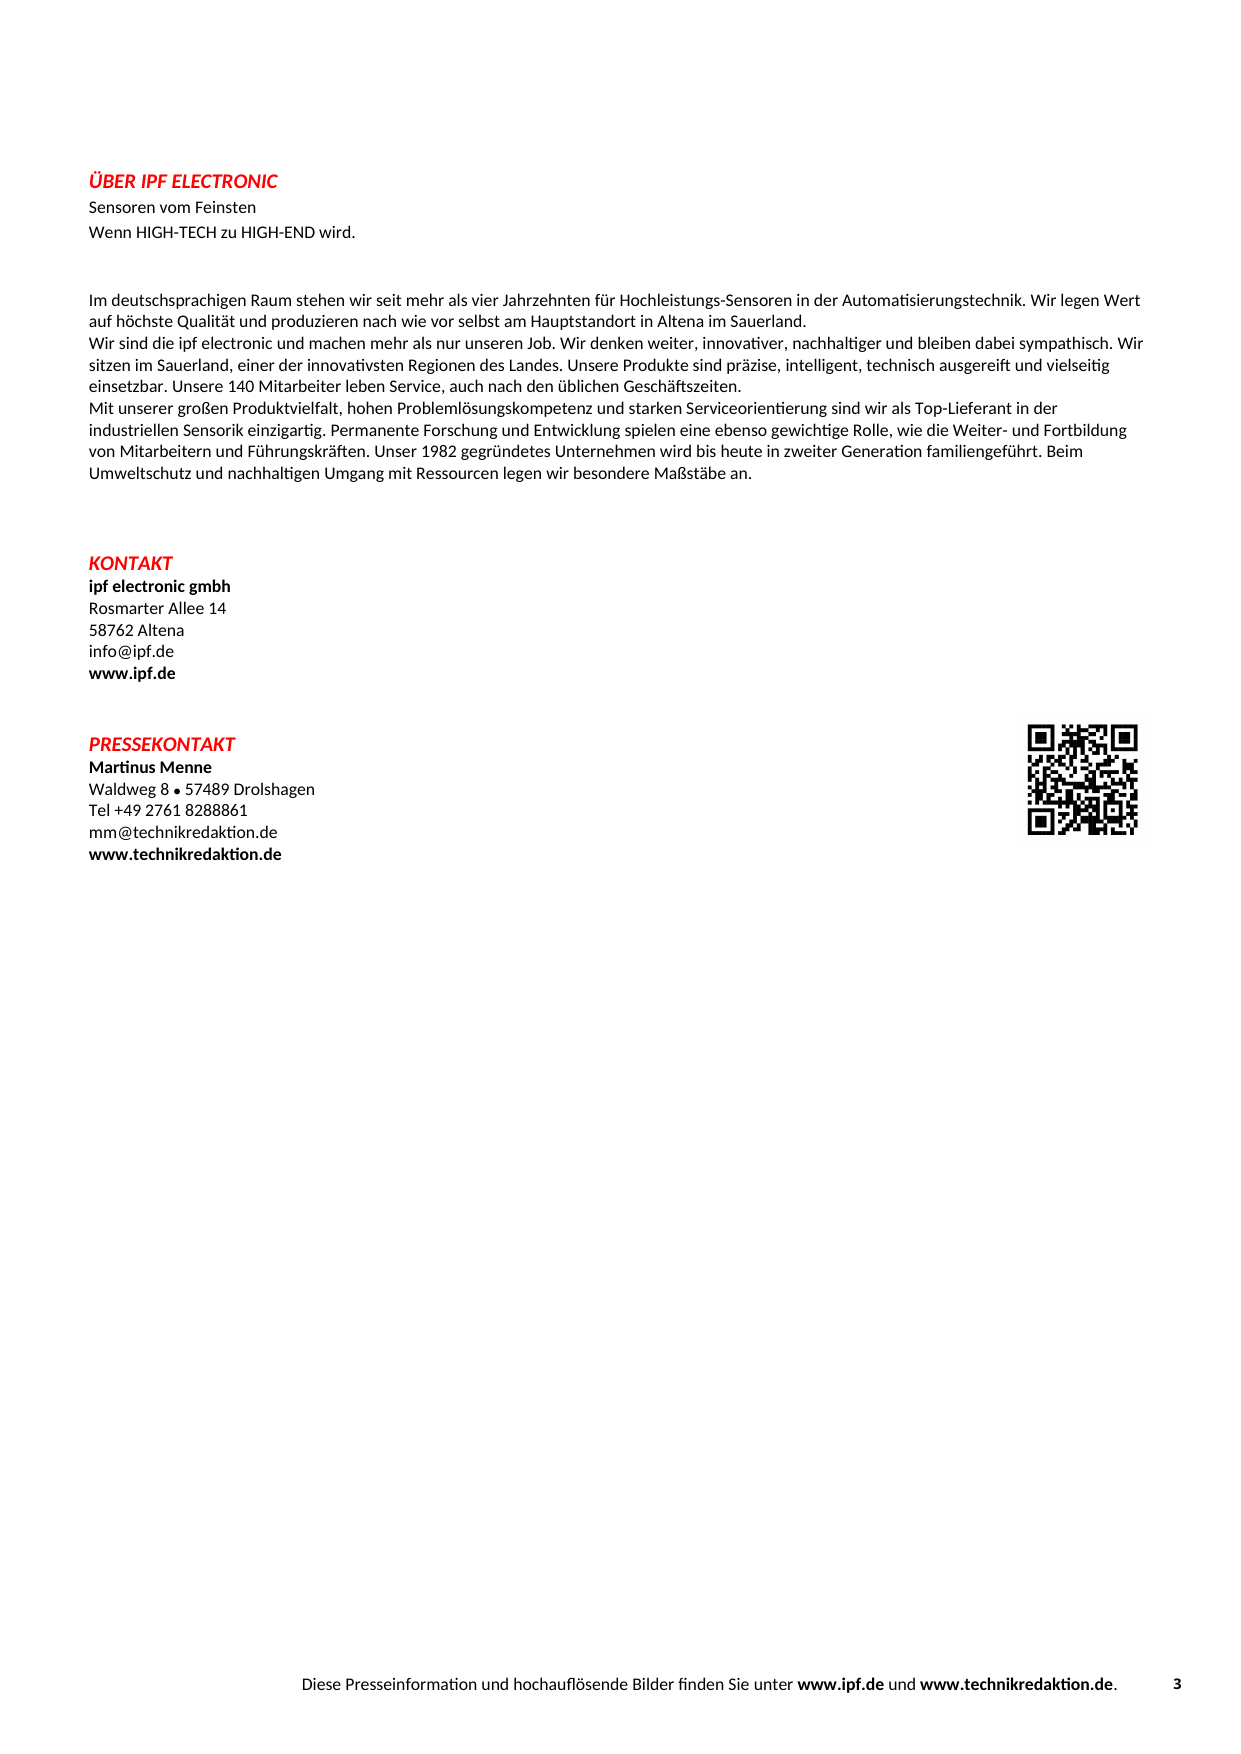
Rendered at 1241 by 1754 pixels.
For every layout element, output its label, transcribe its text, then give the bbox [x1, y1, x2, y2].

text 58762 Altena [89, 619, 1152, 640]
text Im deutschsprachigen Raum stehen wir seit mehr als vier Jahrzehnten für Hochleistungs-Sensoren in der Automatisierungstechnik. Wir legen Wert auf höchste Qualität und produzieren nach wie vor selbst am Hauptstandort in Altena im Sauerland. [89, 289, 1152, 332]
text ipf electronic gmbh [89, 575, 1152, 597]
text Rosmarter Allee 14 [89, 597, 1152, 619]
text KONTAKT [89, 550, 1152, 575]
text Tel +49 2761 8288861 [89, 799, 1152, 821]
text Martinus Menne [89, 756, 1152, 778]
text mm@technikredaktion.de [89, 821, 1152, 843]
picture [1013, 712, 1152, 731]
text ÜBER IPF ELECTRONIC [89, 168, 1152, 193]
text www.ipf.de [89, 662, 1152, 684]
text www.technikredaktion.de [89, 843, 1152, 864]
text PRESSEKONTAKT [89, 731, 1152, 756]
text Mit unserer großen Produktvielfalt, hohen Problemlösungskompetenz und starken Serviceorientierung sind wir als Top-Lieferant in der industriellen Sensorik einzigartig. Permanente Forschung und Entwicklung spielen eine ebenso gewichtige Rolle, wie die Weiter- und Fortbildung von Mitarbeitern und Führungskräften. Unser 1982 gegründetes Unternehmen wird bis heute in zweiter Generation familiengeführt. Beim Umweltschutz und nachhaltigen Umgang mit Ressourcen legen wir besondere Maßstäbe an. [89, 397, 1152, 484]
text Sensoren vom Feinsten [89, 193, 1152, 218]
text Wir sind die ipf electronic und machen mehr als nur unseren Job. Wir denken weiter, innovativer, nachhaltiger und bleiben dabei sympathisch. Wir sitzen im Sauerland, einer der innovativsten Regionen des Landes. Unsere Produkte sind präzise, intelligent, technisch ausgereift und vielseitig einsetzbar. Unsere 140 Mitarbeiter leben Service, auch nach den üblichen Geschäftszeiten. [89, 332, 1152, 397]
text Waldweg 8 ● 57489 Drolshagen [89, 778, 1152, 799]
text Wenn HIGH-TECH zu HIGH-END wird. [89, 218, 1152, 243]
text info@ipf.de [89, 640, 1152, 662]
